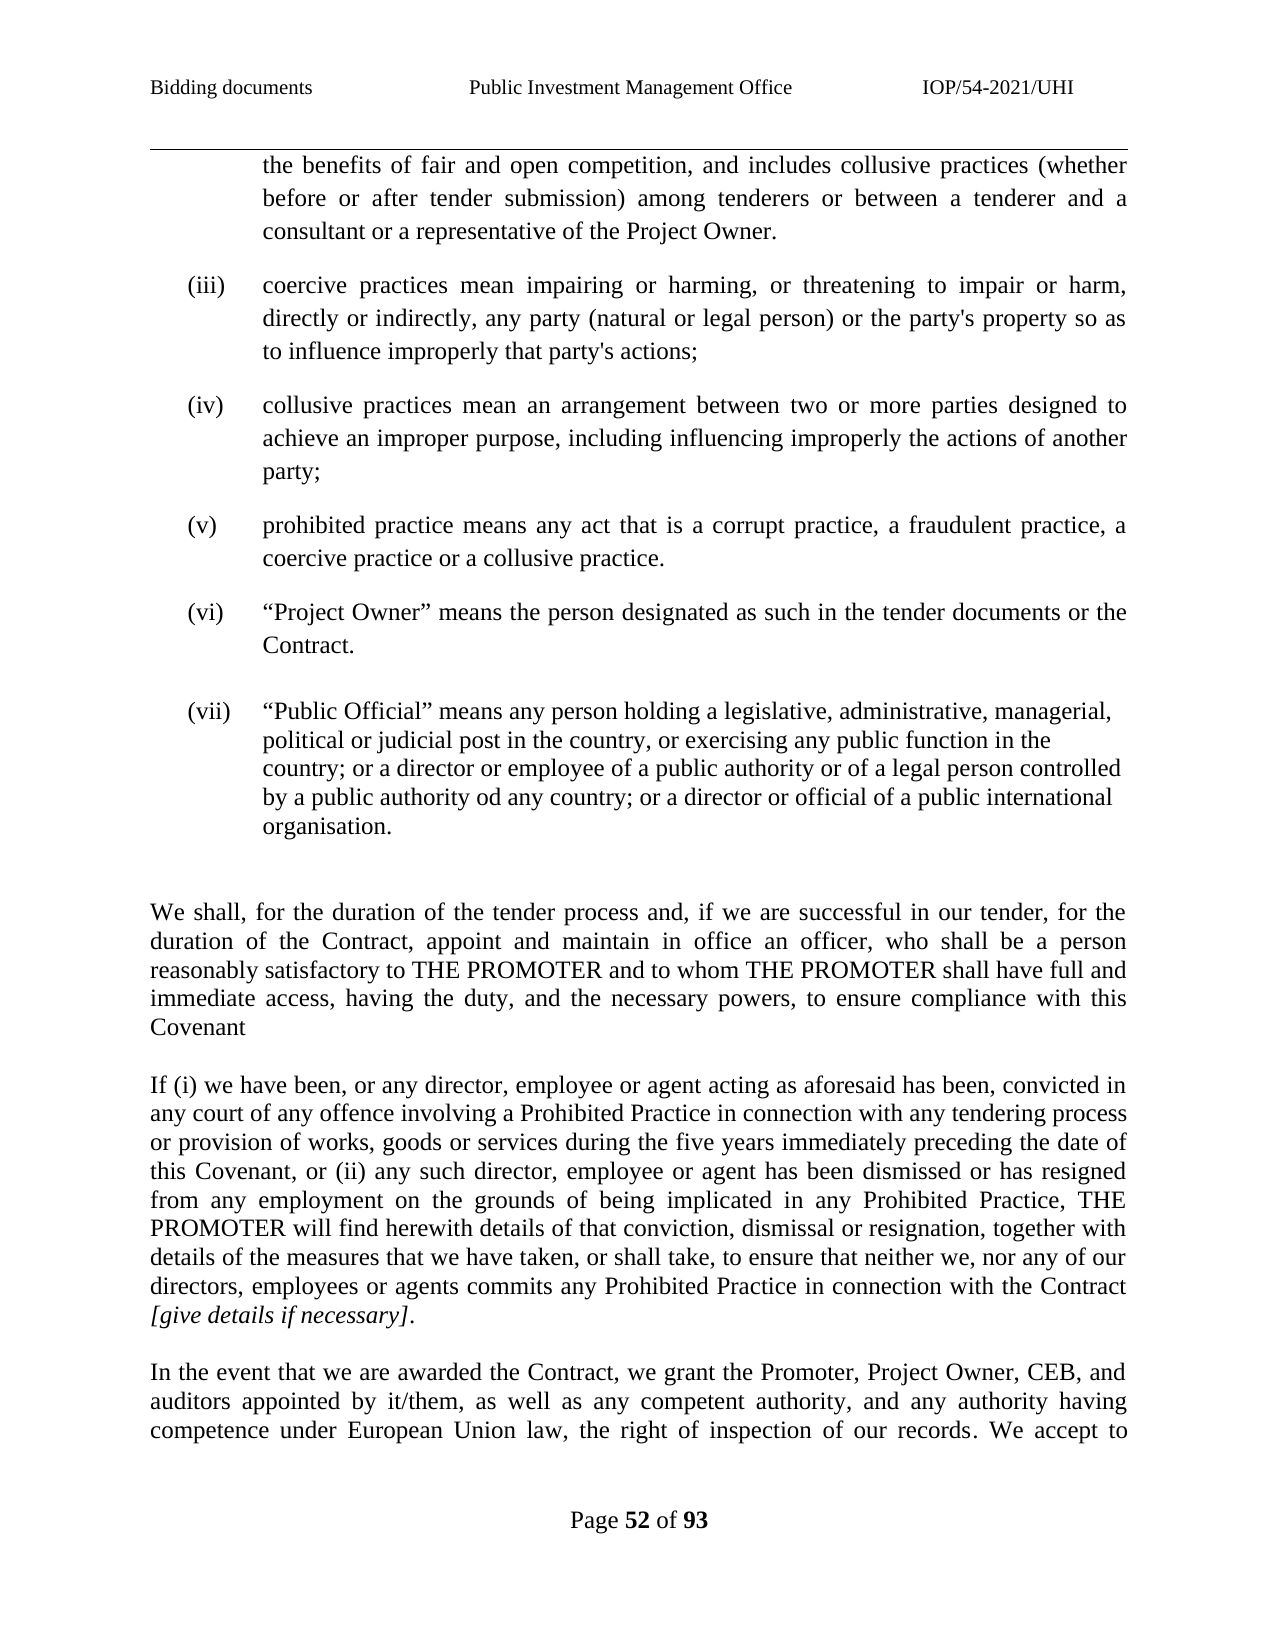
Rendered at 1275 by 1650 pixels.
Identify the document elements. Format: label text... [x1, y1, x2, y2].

text If (i) we have been, or any director, employee or agent acting as aforesaid has been, convicted in any court of any offence involving a Prohibited Practice in connection with any tendering process or provision of works, goods or services during the five years immediately preceding the date of this Covenant, or (ii) any such director, employee or agent has been dismissed or has resigned from any employment on the grounds of being implicated in any Prohibited Practice, THE PROMOTER will find herewith details of that conviction, dismissal or resignation, together with details of the measures that we have taken, or shall take, to ensure that neither we, nor any of our directors, employees or agents commits any Prohibited Practice in connection with the Contract [give details if necessary]. [150, 1070, 1128, 1328]
list coercive practices mean impairing or harming, or threatening to impair or harm, directly or indirectly, any party (natural or legal person) or the party's property so as to influence improperly that party's actions; [187, 270, 1128, 365]
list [187, 150, 1128, 245]
list collusive practices mean an arrangement between two or more parties designed to achieve an improper purpose, including influencing improperly the actions of another party; [187, 390, 1128, 485]
text We shall, for the duration of the tender process and, if we are successful in our tender, for the duration of the Contract, appoint and maintain in office an officer, who shall be a person reasonably satisfactory to THE PROMOTER and to whom THE PROMOTER shall have full and immediate access, having the duty, and the necessary powers, to ensure compliance with this Covenant [150, 897, 1128, 1041]
list “Project Owner” means the person designated as such in the tender documents or the Contract. [187, 597, 1128, 659]
list “Public Official” means any person holding a legislative, administrative, managerial, political or judicial post in the country, or exercising any public function in the country; or a director or employee of a public authority or of a legal person controlled by a public authority od any country; or a director or official of a public international organisation. [187, 696, 1128, 840]
list prohibited practice means any act that is a corrupt practice, a fraudulent practice, a coercive practice or a collusive practice. [187, 510, 1128, 572]
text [150, 1357, 1128, 1443]
